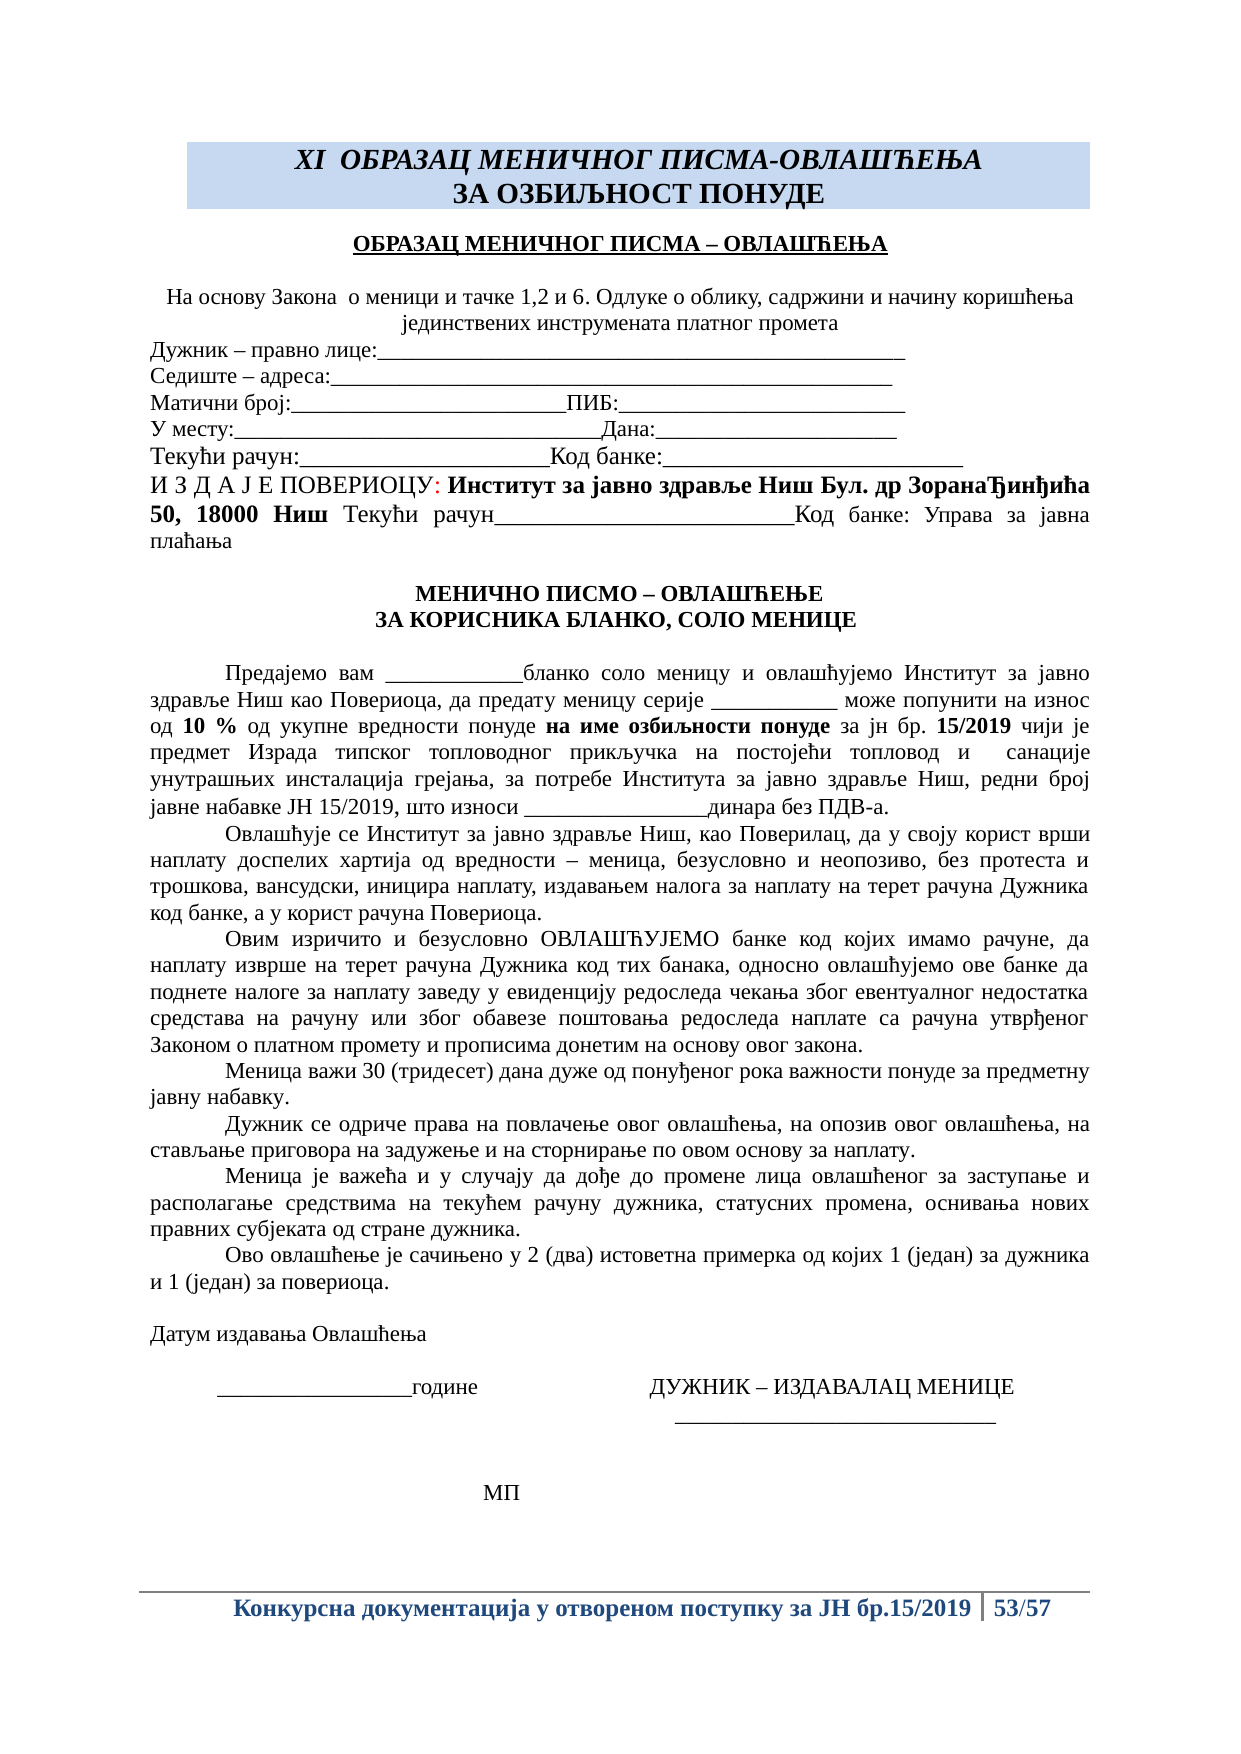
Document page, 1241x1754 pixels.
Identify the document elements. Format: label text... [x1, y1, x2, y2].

text Овим изричито и безусловно ОВЛАШЋУЈЕМО банке код којих имамо рачуне, да наплату изврше на терет рачуна Дужника код тих банака, односно овлашћујемо ове банке да поднете налоге за наплату заведу у евиденцију редоследа чекања због евентуалног недостатка средстава на рачуну или због обавезе поштовања редоследа наплате са рачуна утврђеног Законом о платном промету и прописима донетим на основу овог закона. [150, 925, 1090, 1057]
text Меница је важећа и у случају да дође до промене лица овлашћеног за заступање и располагање средствима на текућем рачуну дужника, статусних промена, оснивања нових правних субјеката од стране дужника. [150, 1162, 1090, 1241]
text Меница важи 30 (тридесет) дана дуже од понуђеног рока важности понуде за предметну јавну набавку. [150, 1057, 1090, 1110]
text МЕНИЧНО ПИСМО – ОВЛАШЋЕЊЕ [150, 580, 1090, 607]
text Седиште – адреса:_________________________________________________ [150, 362, 1090, 388]
text Ово овлашћење је сачињено у 2 (два) истоветна примерка од којих 1 (један) за дужника и 1 (један) за повериоца. [150, 1241, 1090, 1294]
text Датум издавања Овлашћења [150, 1321, 1090, 1347]
text На основу Закона о меници и тачке 1,2 и 6. Одлуке о облику, садржини и начину коришћења јединствених инструмената платног промета [150, 283, 1090, 336]
text Матични број:________________________ПИБ:_________________________ [150, 388, 1090, 415]
text У месту:________________________________Дана:_____________________ [150, 415, 1090, 441]
text Предајемо вам ____________бланко соло меницу и овлашћујемо Институт за јавно здравље Ниш као Повериоца, да предату меницу серије ___________ може попунити на износ од 10 % од укупне вредности понуде на име озбиљности понуде за јн бр. 15/2019 чији је предмет Израда типског топловодног прикључка на постојећи топловод и санације унутрашњих инсталација грејања, за потребе Института за јавно здравље Ниш, редни број јавне набавке ЈН 15/2019, што износи ________________динара без ПДВ-а. [150, 659, 1090, 820]
text ЗА КОРИСНИКА БЛАНКО, СОЛО МЕНИЦЕ [150, 607, 1090, 633]
text Текући рачун:____________________Код банке:________________________ [150, 441, 1090, 470]
text ОБРАЗАЦ МЕНИЧНОГ ПИСМА – ОВЛАШЋЕЊА [150, 230, 1090, 257]
list XI ОБРАЗАЦ МЕНИЧНОГ ПИСМА-ОВЛАШЋЕЊА [187, 142, 1090, 176]
text ____________________________ [217, 1399, 1090, 1426]
text Дужник – правно лице:______________________________________________ [150, 336, 1090, 362]
list ЗА ОЗБИЉНОСТ ПОНУДЕ [187, 176, 1090, 209]
text И З Д А Ј Е ПОВЕРИОЦУ: Институт за јавно здравље Ниш Бул. др ЗоранаЂинђића 50, 18000 Ниш Текући рачун________________________Код банке: Управа за јавна плаћања [150, 470, 1090, 554]
text Дужник се одриче права на повлачење овог овлашћења, на опозив овог овлашћења, на стављање приговора на задужење и на сторнирање по овом основу за наплату. [150, 1110, 1090, 1162]
list МП [187, 1479, 1090, 1505]
text Овлашћује се Институт за јавно здравље Ниш, као Поверилац, да у своју корист врши наплату доспелих хартија од вредности – меница, безусловно и неопозиво, без протеста и трошкова, вансудски, иницира наплату, издавањем налога за наплату на терет рачуна Дужника код банке, а у корист рачуна Повериоца. [150, 820, 1090, 925]
text _________________године ДУЖНИК – ИЗДАВАЛАЦ МЕНИЦЕ [217, 1373, 1090, 1399]
